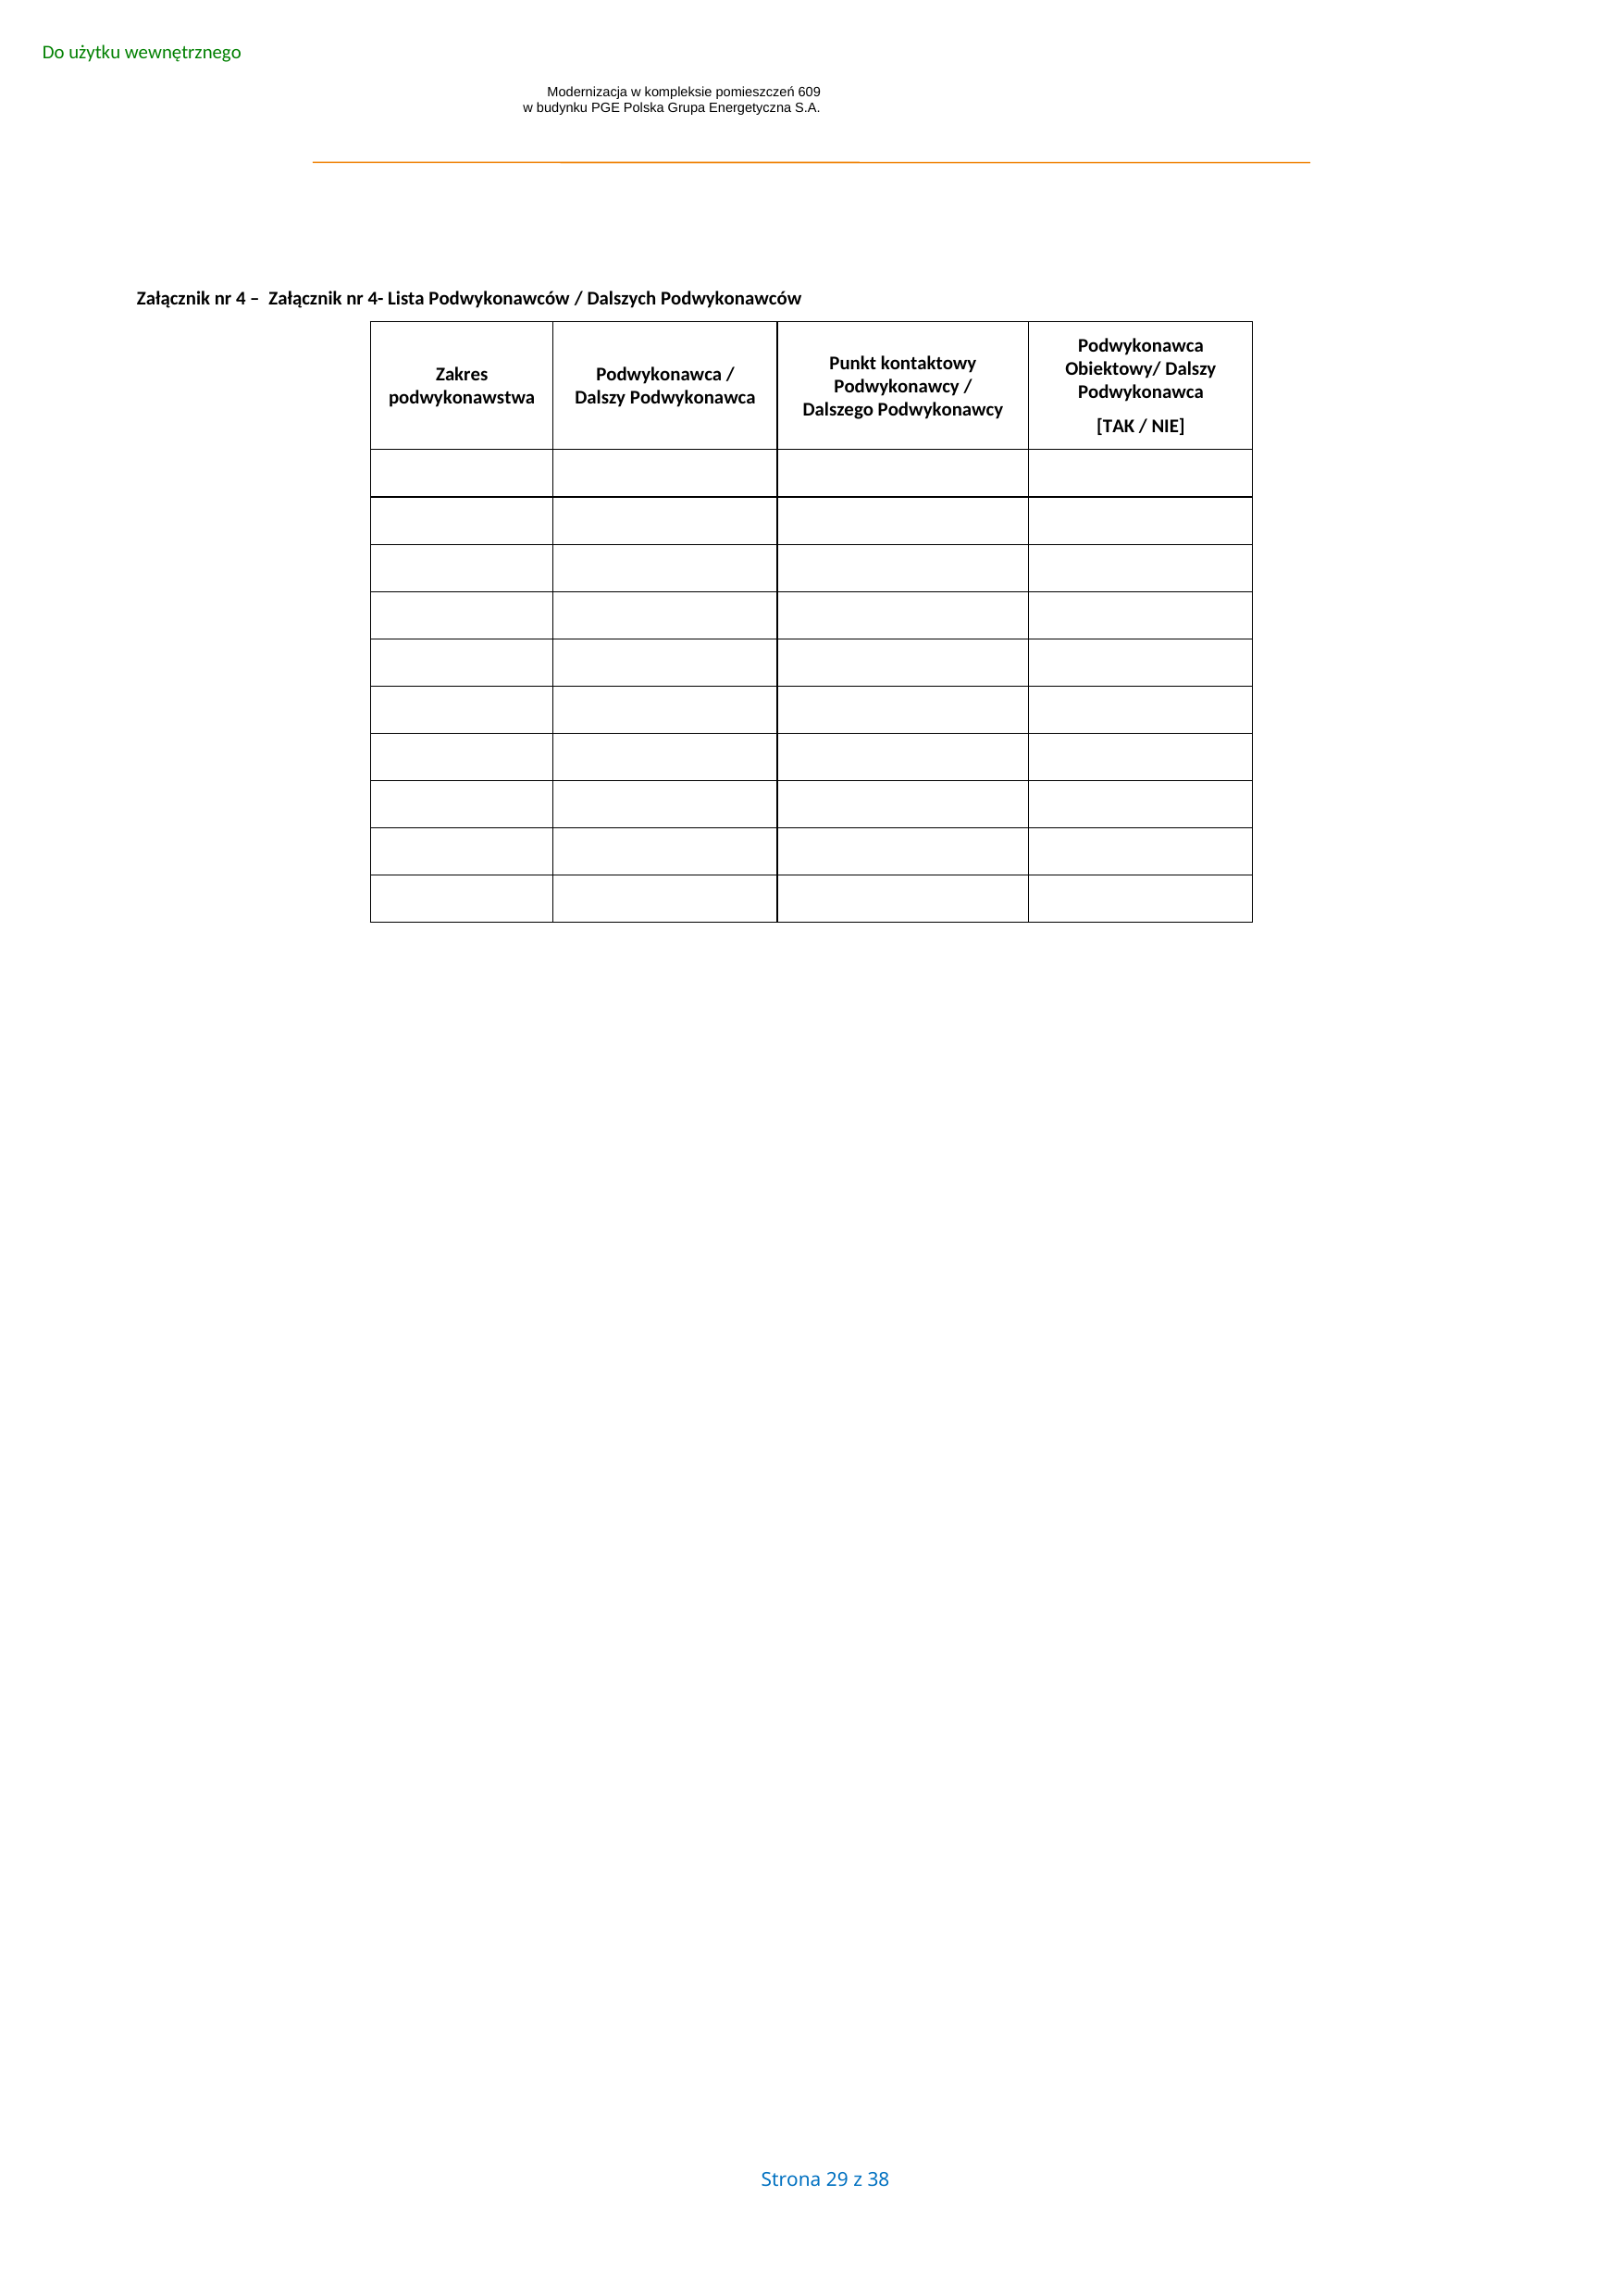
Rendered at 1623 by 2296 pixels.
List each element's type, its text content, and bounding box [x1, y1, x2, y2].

table_cell [778, 875, 1028, 922]
table_cell [778, 781, 1028, 827]
table_cell [371, 828, 552, 875]
table_cell [1029, 875, 1252, 922]
table_cell [1029, 450, 1252, 496]
table_cell [1029, 734, 1252, 780]
table_header Podwykonawca Obiektowy/ Dalszy Podwykonawca [TAK / NIE] [1029, 322, 1252, 449]
table_cell [553, 687, 776, 733]
table_cell [1029, 687, 1252, 733]
table_cell [371, 687, 552, 733]
table_cell [778, 592, 1028, 638]
table_cell [553, 875, 776, 922]
table_cell [371, 639, 552, 686]
table_cell [371, 592, 552, 638]
table_cell [371, 781, 552, 827]
table_cell [553, 639, 776, 686]
table_cell [778, 545, 1028, 590]
table_cell [1029, 545, 1252, 590]
table_cell [553, 592, 776, 638]
table_cell [778, 450, 1028, 496]
table_cell [371, 450, 552, 496]
table_cell [553, 450, 776, 496]
table_cell [371, 875, 552, 922]
table_cell [1029, 592, 1252, 638]
table_header Zakres podwykonawstwa [371, 322, 552, 449]
table_cell [553, 545, 776, 590]
table_cell [553, 781, 776, 827]
table_cell [553, 734, 776, 780]
table_cell [1029, 781, 1252, 827]
text Załącznik nr 4- Lista Podwykonawców / Dalszych Podwykonawców [137, 286, 1486, 309]
table_cell [1029, 639, 1252, 686]
table_cell [778, 639, 1028, 686]
table_cell [371, 498, 552, 543]
table_cell [778, 734, 1028, 780]
table_cell [1029, 828, 1252, 875]
table_cell [778, 828, 1028, 875]
table_cell [371, 545, 552, 590]
table_header Punkt kontaktowy Podwykonawcy / Dalszego Podwykonawcy [778, 322, 1028, 449]
table_cell [553, 828, 776, 875]
table_header Podwykonawca / Dalszy Podwykonawca [553, 322, 776, 449]
table_cell [778, 498, 1028, 543]
table_cell [553, 498, 776, 543]
table_cell [371, 734, 552, 780]
table_cell [1029, 498, 1252, 543]
table_cell [778, 687, 1028, 733]
